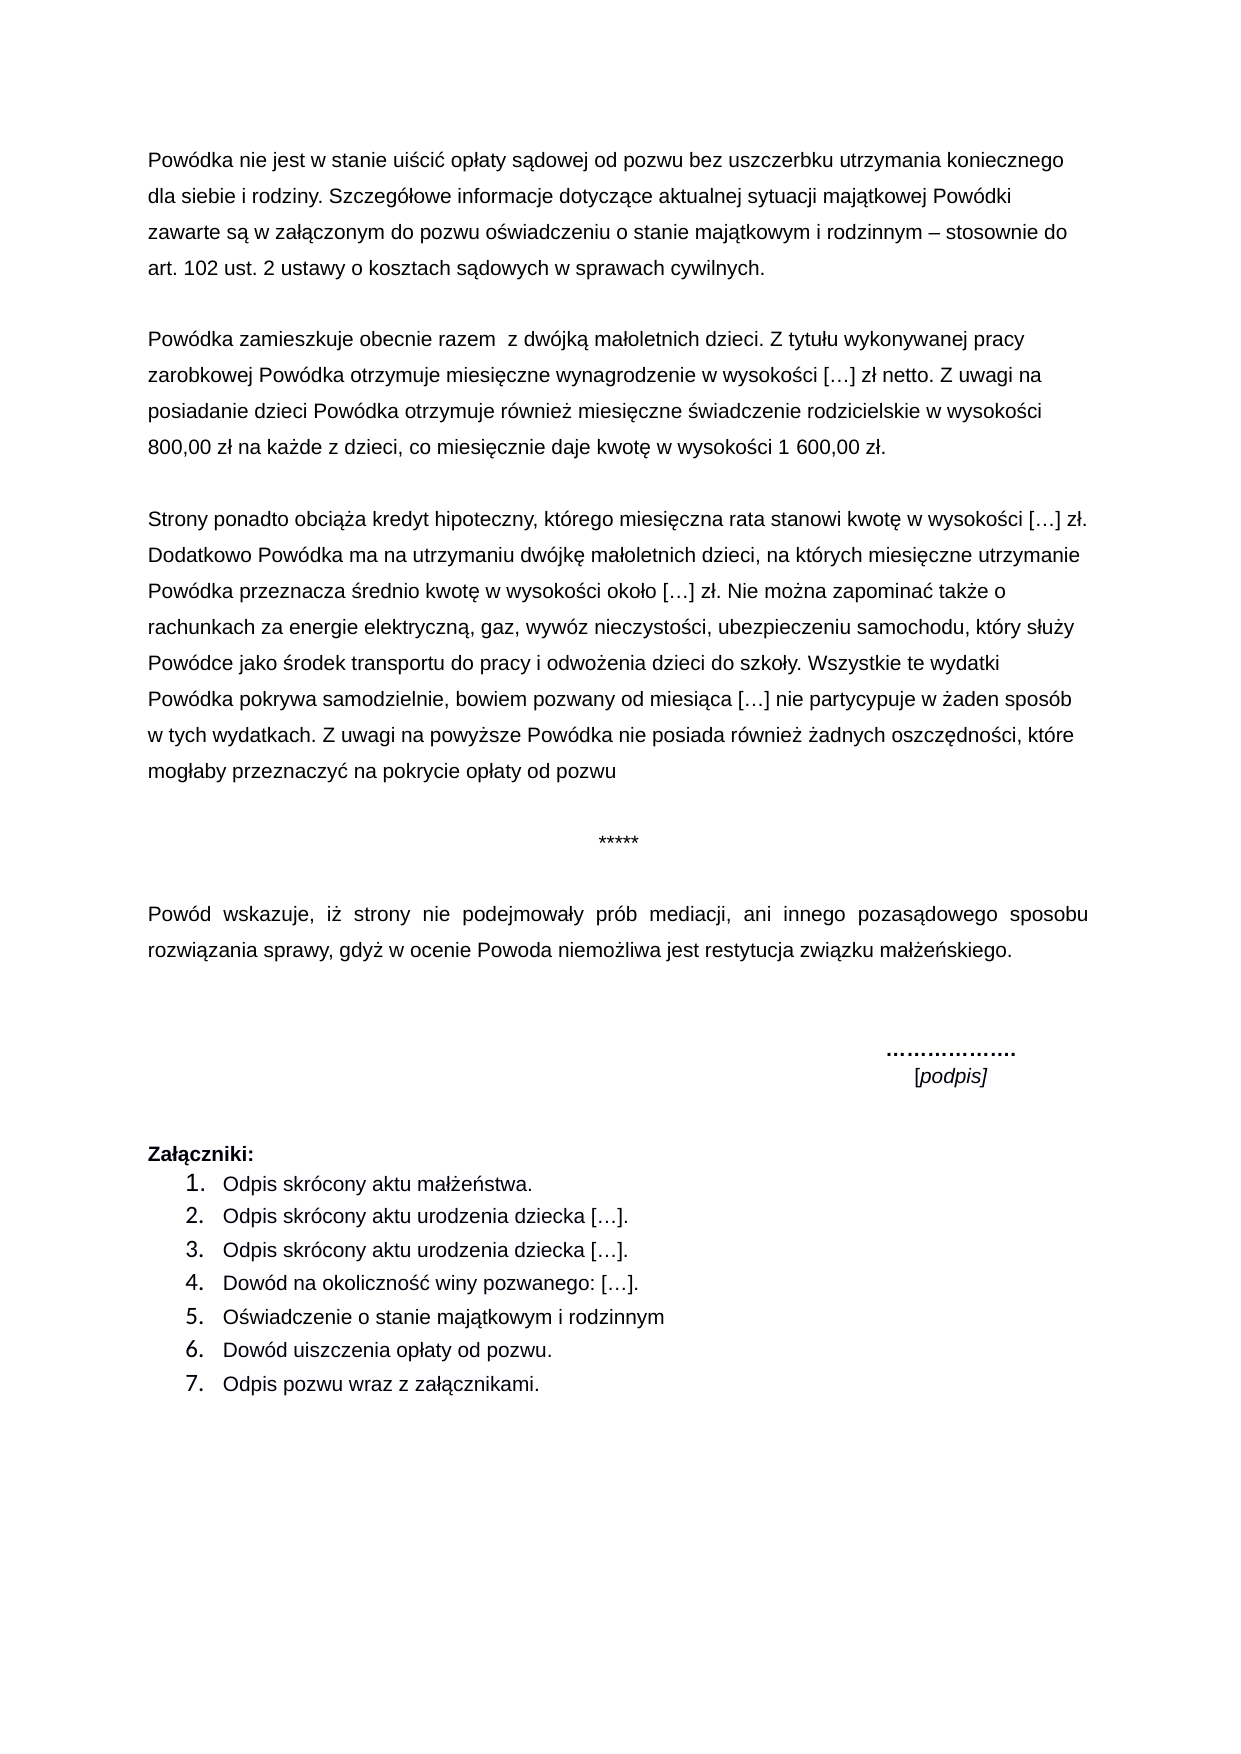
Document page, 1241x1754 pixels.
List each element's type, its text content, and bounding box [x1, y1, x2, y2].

text [podpis] [148, 1064, 1093, 1088]
list Oświadczenie o stanie majątkowym i rodzinnym [185, 1300, 1093, 1331]
text Powódka zamieszkuje obecnie razem z dwójką małoletnich dzieci. Z tytułu wykonywanej pracy zarobkowej Powódka otrzymuje miesięczne wynagrodzenie w wysokości […] zł netto. Z uwagi na posiadanie dzieci Powódka otrzymuje również miesięczne świadczenie rodzicielskie w wysokości 800,00 zł na każde z dzieci, co miesięcznie daje kwotę w wysokości 1 600,00 zł. [148, 327, 1089, 459]
text Powód wskazuje, iż strony nie podejmowały prób mediacji, ani innego pozasądowego sposobu rozwiązania sprawy, gdyż w ocenie Powoda niemożliwa jest restytucja związku małżeńskiego. [148, 902, 1089, 962]
text ………………. [148, 1036, 1093, 1060]
list Odpis skrócony aktu urodzenia dziecka […]. [185, 1199, 1093, 1230]
text Załączniki: [148, 1141, 1093, 1165]
list Odpis pozwu wraz z załącznikami. [185, 1367, 1093, 1398]
list Odpis skrócony aktu urodzenia dziecka […]. [185, 1233, 1093, 1263]
list Odpis skrócony aktu małżeństwa. [185, 1168, 1093, 1197]
text Powódka nie jest w stanie uiścić opłaty sądowej od pozwu bez uszczerbku utrzymania koniecznego dla siebie i rodziny. Szczegółowe informacje dotyczące aktualnej sytuacji majątkowej Powódki zawarte są w załączonym do pozwu oświadczeniu o stanie majątkowym i rodzinnym – stosownie do art. 102 ust. 2 ustawy o kosztach sądowych w sprawach cywilnych. [148, 148, 1089, 279]
list Dowód uiszczenia opłaty od pozwu. [185, 1333, 1093, 1364]
list Dowód na okoliczność winy pozwanego: […]. [185, 1266, 1093, 1297]
text Strony ponadto obciąża kredyt hipoteczny, którego miesięczna rata stanowi kwotę w wysokości […] zł. Dodatkowo Powódka ma na utrzymaniu dwójkę małoletnich dzieci, na których miesięczne utrzymanie Powódka przeznacza średnio kwotę w wysokości około […] zł. Nie można zapominać także o rachunkach za energie elektryczną, gaz, wywóz nieczystości, ubezpieczeniu samochodu, który służy Powódce jako środek transportu do pracy i odwożenia dzieci do szkoły. Wszystkie te wydatki Powódka pokrywa samodzielnie, bowiem pozwany od miesiąca […] nie partycypuje w żaden sposób w tych wydatkach. Z uwagi na powyższe Powódka nie posiada również żadnych oszczędności, które mogłaby przeznaczyć na pokrycie opłaty od pozwu [148, 507, 1089, 782]
text ***** [148, 830, 1089, 854]
